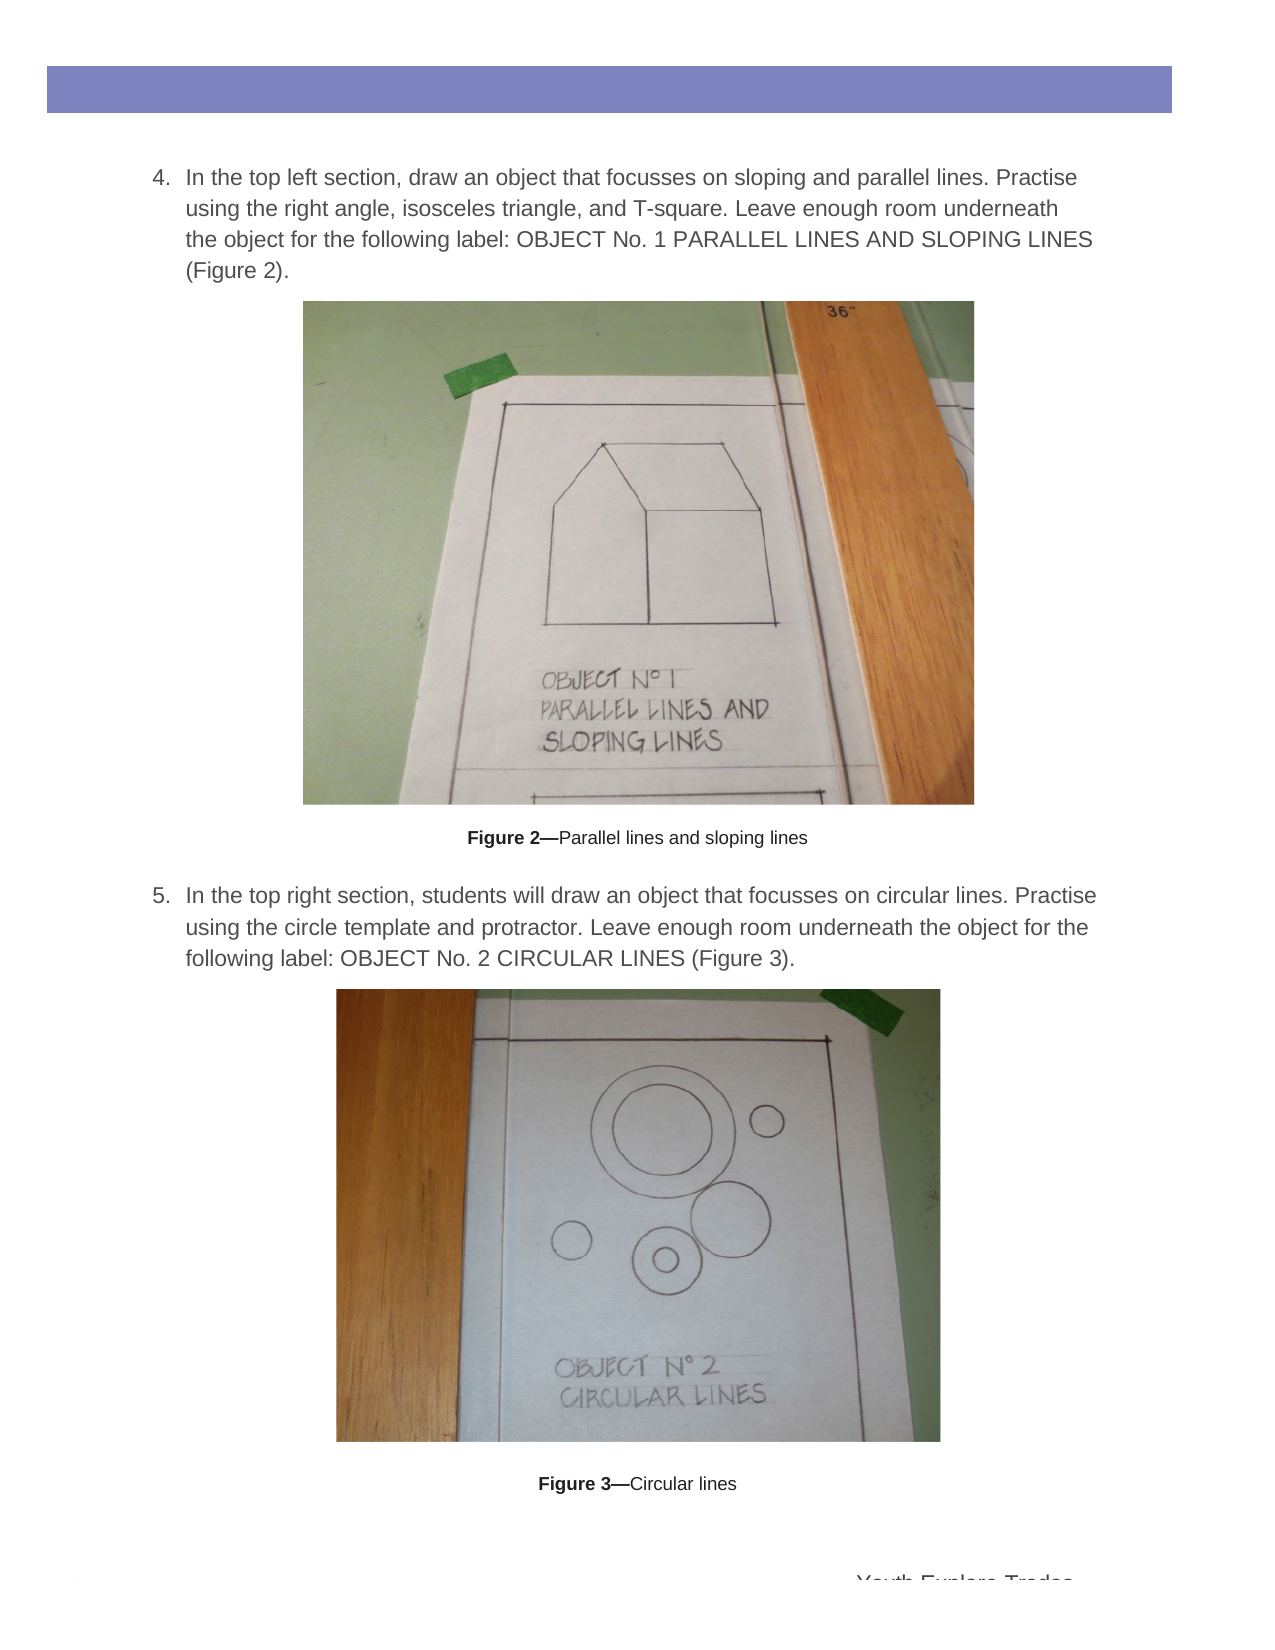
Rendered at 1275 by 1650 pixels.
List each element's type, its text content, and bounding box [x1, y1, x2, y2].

picture [303, 301, 975, 805]
list In the top right section, students will draw an object that focusses on circular lines. Practise using the circle template and protractor. Leave enough room underneath the object for the following label: OBJECT No. 2 CIRCULAR LINES (Figure 3). [152, 882, 1099, 971]
picture [336, 989, 941, 1442]
list In the top left section, draw an object that focusses on sloping and parallel lines. Practise using the right angle, isosceles triangle, and T-square. Leave enough room underneath the object for the following label: OBJECT No. 1 PARALLEL LINES AND SLOPING LINES (Figure 2). [152, 164, 1099, 283]
text Figure 3—Circular lines [466, 1473, 809, 1494]
text Figure 2—Parallel lines and sloping lines [466, 827, 809, 848]
